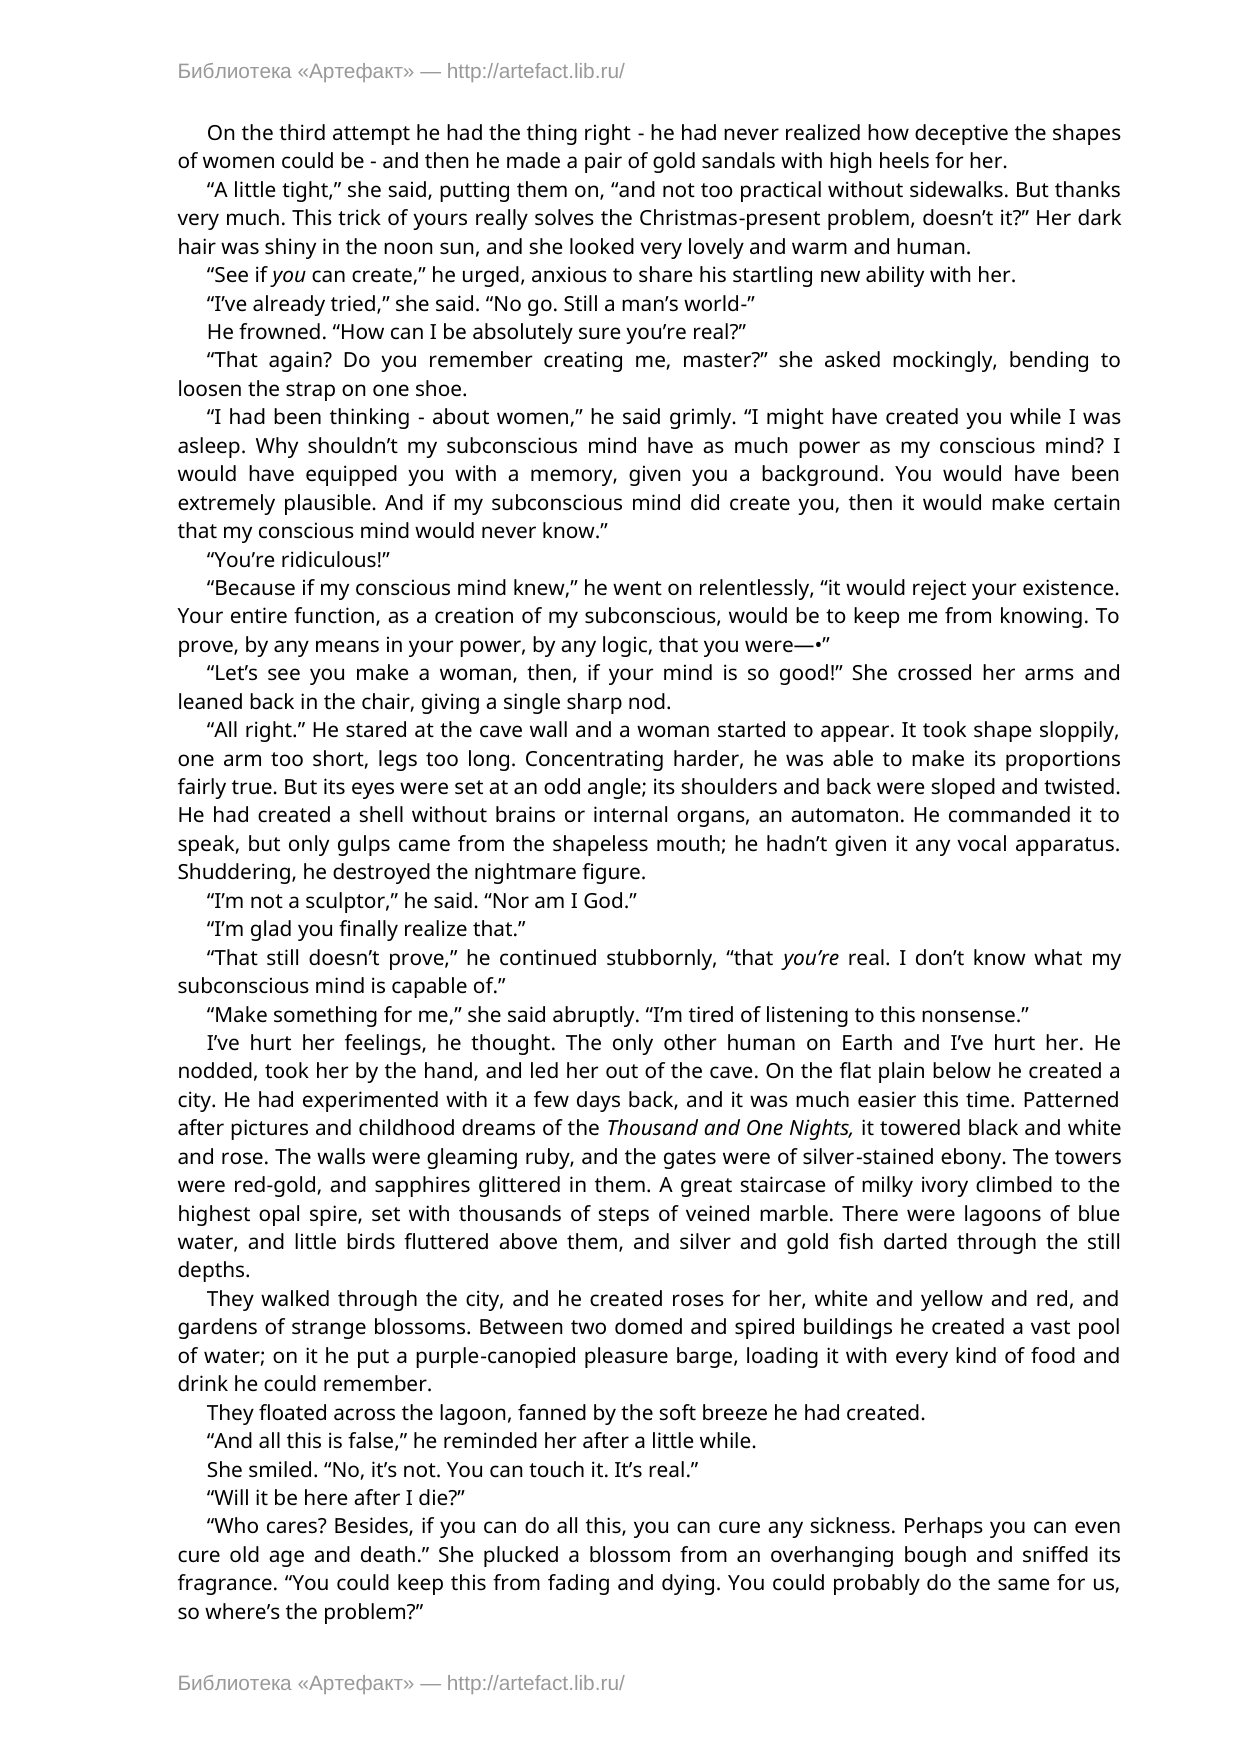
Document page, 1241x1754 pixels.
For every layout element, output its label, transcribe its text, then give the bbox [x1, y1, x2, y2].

text She smiled. “No, it’s not. You can touch it. It’s real.” [177, 1455, 1122, 1483]
text I’ve hurt her feelings, he thought. The only other human on Earth and I’ve hurt her. He nodded, took her by the hand, and led her out of the cave. On the flat plain below he created a city. He had experimented with it a few days back, and it was much easier this time. Patterned after pictures and childhood dreams of the Thousand and One Nights, it towered black and white and rose. The walls were gleaming ruby, and the gates were of silver-stained ebony. The towers were red-gold, and sapphires glittered in them. A great staircase of milky ivory climbed to the highest opal spire, set with thousands of steps of veined marble. There were lagoons of blue water, and little birds fluttered above them, and silver and gold fish darted through the still depths. [177, 1028, 1122, 1284]
text “I had been thinking - about women,” he said grimly. “I might have created you while I was asleep. Why shouldn’t my subconscious mind have as much power as my conscious mind? I would have equipped you with a memory, given you a background. You would have been extremely plausible. And if my subconscious mind did create you, then it would make certain that my conscious mind would never know.” [177, 402, 1122, 545]
text He frowned. “How can I be absolutely sure you’re real?” [177, 317, 1122, 346]
text “Who cares? Besides, if you can do all this, you can cure any sickness. Perhaps you can even cure old age and death.” She plucked a blossom from an overhanging bough and sniffed its fragrance. “You could keep this from fading and dying. You could probably do the same for us, so where’s the problem?” [177, 1512, 1122, 1625]
text “You’re ridiculous!” [177, 545, 1122, 573]
text They walked through the city, and he created roses for her, white and yellow and red, and gardens of strange blossoms. Between two domed and spired buildings he created a vast pool of water; on it he put a purple-canopied pleasure barge, loading it with every kind of food and drink he could remember. [177, 1284, 1122, 1398]
text “That again? Do you remember creating me, master?” she asked mockingly, bending to loosen the strap on one shoe. [177, 346, 1122, 402]
text “I’m not a sculptor,” he said. “Nor am I God.” [177, 886, 1122, 914]
text “All right.” He stared at the cave wall and a woman started to appear. It took shape sloppily, one arm too short, legs too long. Concentrating harder, he was able to make its proportions fairly true. But its eyes were set at an odd angle; its shoulders and back were sloped and twisted. He had created a shell without brains or internal organs, an automaton. He commanded it to speak, but only gulps came from the shapeless mouth; he hadn’t given it any vocal apparatus. Shuddering, he destroyed the nightmare figure. [177, 715, 1122, 886]
text “See if you can create,” he urged, anxious to share his startling new ability with her. [177, 260, 1122, 289]
text “Because if my conscious mind knew,” he went on relentlessly, “it would reject your existence. Your entire function, as a creation of my subconscious, would be to keep me from knowing. To prove, by any means in your power, by any logic, that you were—•” [177, 573, 1122, 658]
text “A little tight,” she said, putting them on, “and not too practical without sidewalks. But thanks very much. This trick of yours really solves the Christmas-present problem, doesn’t it?” Her dark hair was shiny in the noon sun, and she looked very lovely and warm and human. [177, 175, 1122, 260]
text “That still doesn’t prove,” he continued stubbornly, “that you’re real. I don’t know what my subconscious mind is capable of.” [177, 943, 1122, 1000]
text “I’m glad you finally realize that.” [177, 914, 1122, 943]
text “Will it be here after I die?” [177, 1483, 1122, 1512]
text “I’ve already tried,” she said. “No go. Still a man’s world-” [177, 289, 1122, 317]
text “And all this is false,” he reminded her after a little while. [177, 1426, 1122, 1455]
text “Let’s see you make a woman, then, if your mind is so good!” She crossed her arms and leaned back in the chair, giving a single sharp nod. [177, 658, 1122, 715]
text On the third attempt he had the thing right - he had never realized how deceptive the shapes of women could be - and then he made a pair of gold sandals with high heels for her. [177, 118, 1122, 175]
text “Make something for me,” she said abruptly. “I’m tired of listening to this nonsense.” [177, 1000, 1122, 1028]
text They floated across the lagoon, fanned by the soft breeze he had created. [177, 1398, 1122, 1426]
